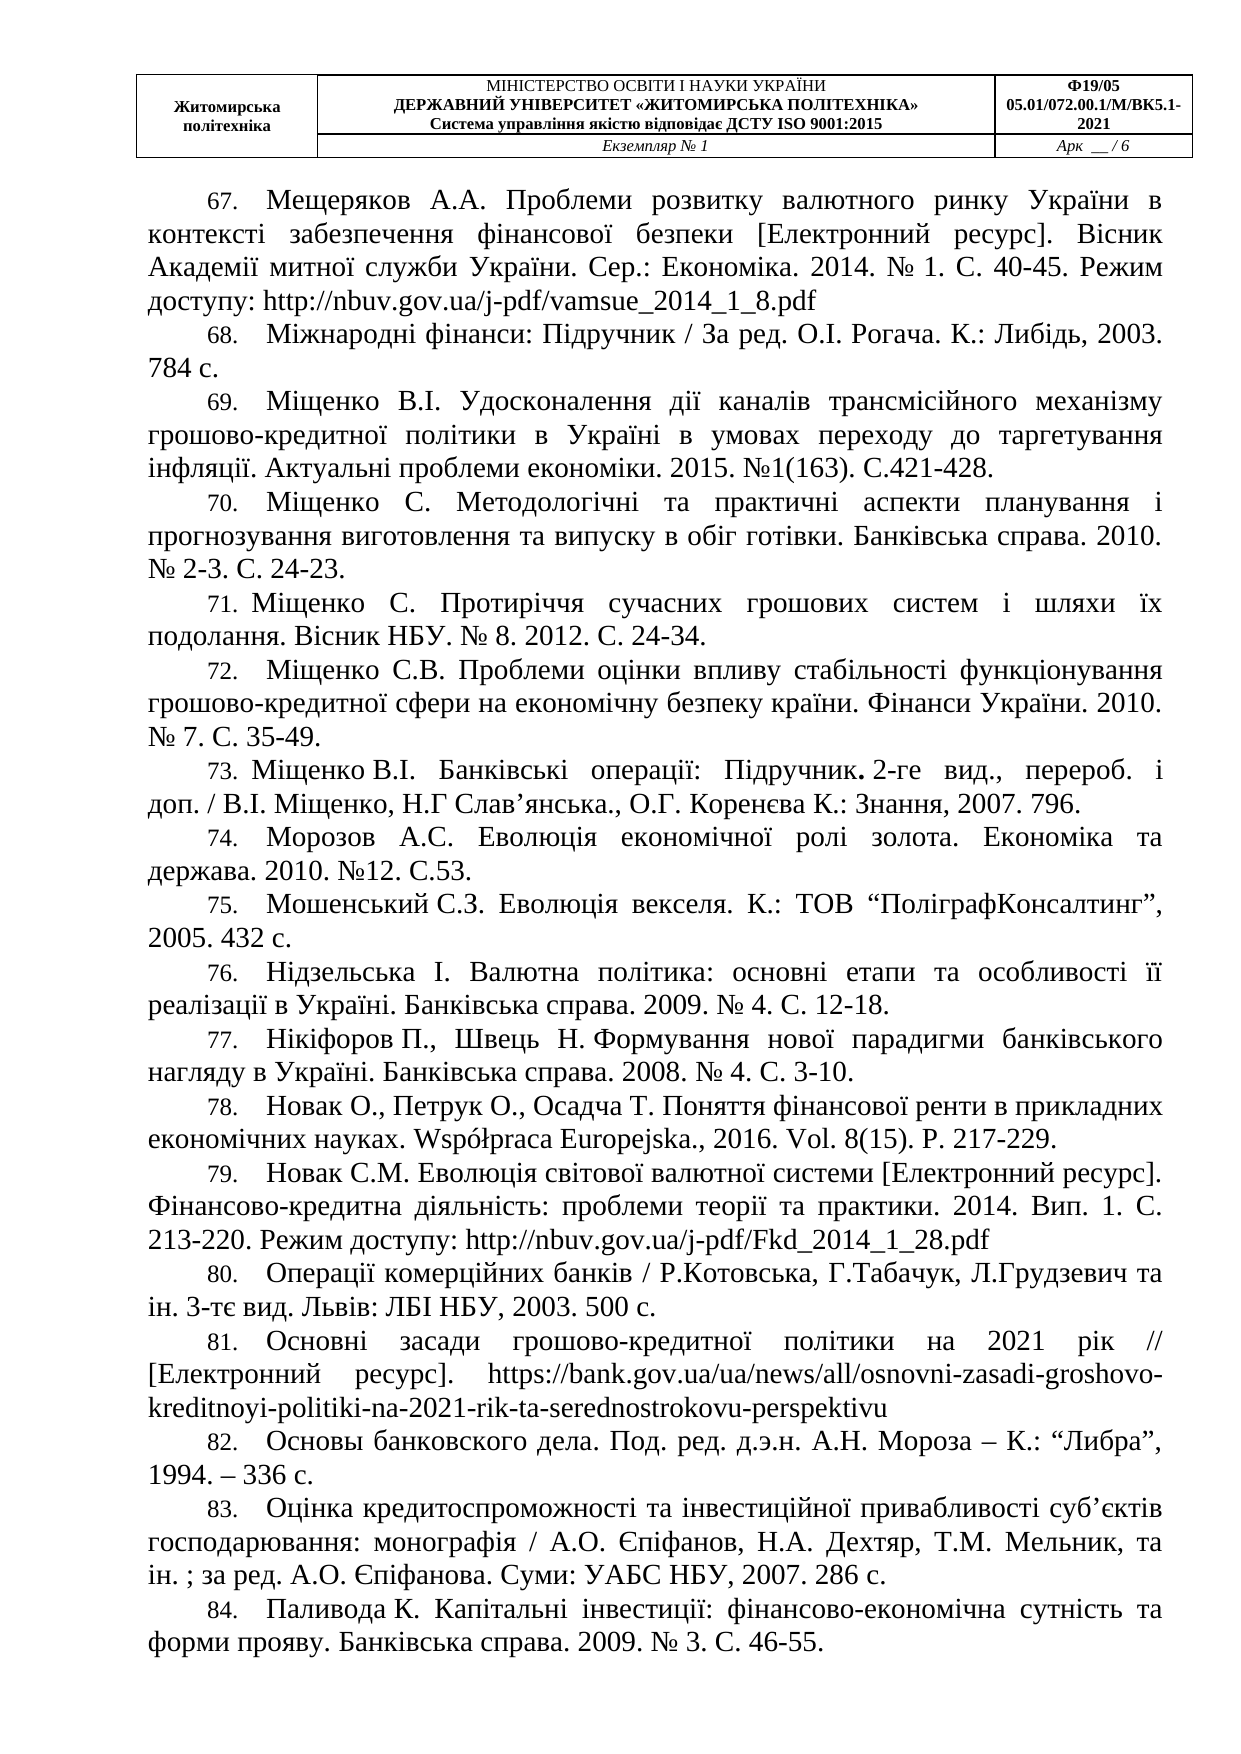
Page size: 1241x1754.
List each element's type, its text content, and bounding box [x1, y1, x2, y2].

list Мошенський С.З. Еволюція векселя. К.: ТОВ “ПоліграфКонсалтинг”, 2005. 432 с. [148, 887, 1163, 954]
list Міжнародні фінанси: Підручник / За ред. О.І. Рогача. К.: Либідь, 2003. 784 с. [148, 316, 1163, 383]
list Мещеряков А.А. Проблеми розвитку валютного ринку України в контексті забезпечення фінансової безпеки [Електронний ресурс]. Вісник Академії митної служби України. Сер.: Економіка. 2014. № 1. С. 40-45. Режим доступу: http://nbuv.gov.ua/j-pdf/vamsue_2014_1_8.pdf [148, 182, 1163, 316]
list Новак О., Петрук О., Осадча Т. Поняття фінансової ренти в прикладних економічних науках. Współpraca Europejska., 2016. Vol. 8(15). Р. 217-229. [148, 1088, 1163, 1155]
list Нікіфоров П., Швець Н. Формування нової парадигми банківського нагляду в Україні. Банківська справа. 2008. № 4. С. 3-10. [148, 1021, 1163, 1088]
list Паливода К. Капітальні інвестиції: фінансово-економічна сутність та форми прояву. Банківська справа. 2009. № 3. С. 46-55. [148, 1591, 1163, 1658]
list Міщенко С. Методологічні та практичні аспекти планування і прогнозування виготовлення та випуску в обіг готівки. Банківська справа. 2010. № 2-3. С. 24-23. [148, 484, 1163, 585]
list Оцінка кредитоспроможності та інвестиційної привабливості суб’єктів господарювання: монографія / А.О. Єпіфанов, Н.А. Дехтяр, Т.М. Мельник, та ін. ; за ред. А.О. Єпіфанова. Суми: УАБС НБУ, 2007. 286 с. [148, 1490, 1163, 1591]
list Міщенко В.І. Банківські операції: Підручник. 2-ге вид., перероб. і доп. / В.І. Міщенко, Н.Г Слав’янська., О.Г. Коренєва К.: Знання, 2007. 796. [148, 752, 1163, 819]
list Основы банковского дела. Под. ред. д.э.н. А.Н. Мороза – К.: “Либра”, 1994. – 336 с. [148, 1423, 1163, 1490]
list Основні засади грошово-кредитної політики на 2021 рік // [Електронний ресурс]. https://bank.gov.ua/ua/news/all/osnovni-zasadi-groshovo-kreditnoyi-politiki-na-2021-rik-ta-serednostrokovu-perspektivu [148, 1323, 1163, 1423]
list Нідзельська І. Валютна політика: основні етапи та особливості її реалізації в Україні. Банківська справа. 2009. № 4. С. 12-18. [148, 954, 1163, 1021]
list Операції комерційних банків / Р.Котовська, Г.Табачук, Л.Грудзевич та ін. 3-тє вид. Львів: ЛБІ НБУ, 2003. 500 с. [148, 1256, 1163, 1323]
list Міщенко С.В. Проблеми оцінки впливу стабільності функціонування грошово-кредитної сфери на економічну безпеку країни. Фінанси України. 2010. № 7. С. 35-49. [148, 652, 1163, 752]
list Міщенко С. Протиріччя сучасних грошових систем і шляхи їх подолання. Вісник НБУ. № 8. 2012. С. 24-34. [148, 585, 1163, 652]
list Новак С.М. Еволюція світової валютної системи [Електронний ресурс]. Фінансово-кредитна діяльність: проблеми теорії та практики. 2014. Вип. 1. С. 213-220. Режим доступу: http://nbuv.gov.ua/j-pdf/Fkd_2014_1_28.pdf [148, 1155, 1163, 1256]
list Міщенко В.І. Удосконалення дії каналів трансмісійного механізму грошово-кредитної політики в Україні в умовах переходу до таргетування інфляції. Актуальні проблеми економіки. 2015. №1(163). С.421-428. [148, 383, 1163, 484]
list Морозов А.С. Еволюція економічної ролі золота. Економіка та держава. 2010. №12. С.53. [148, 819, 1163, 887]
